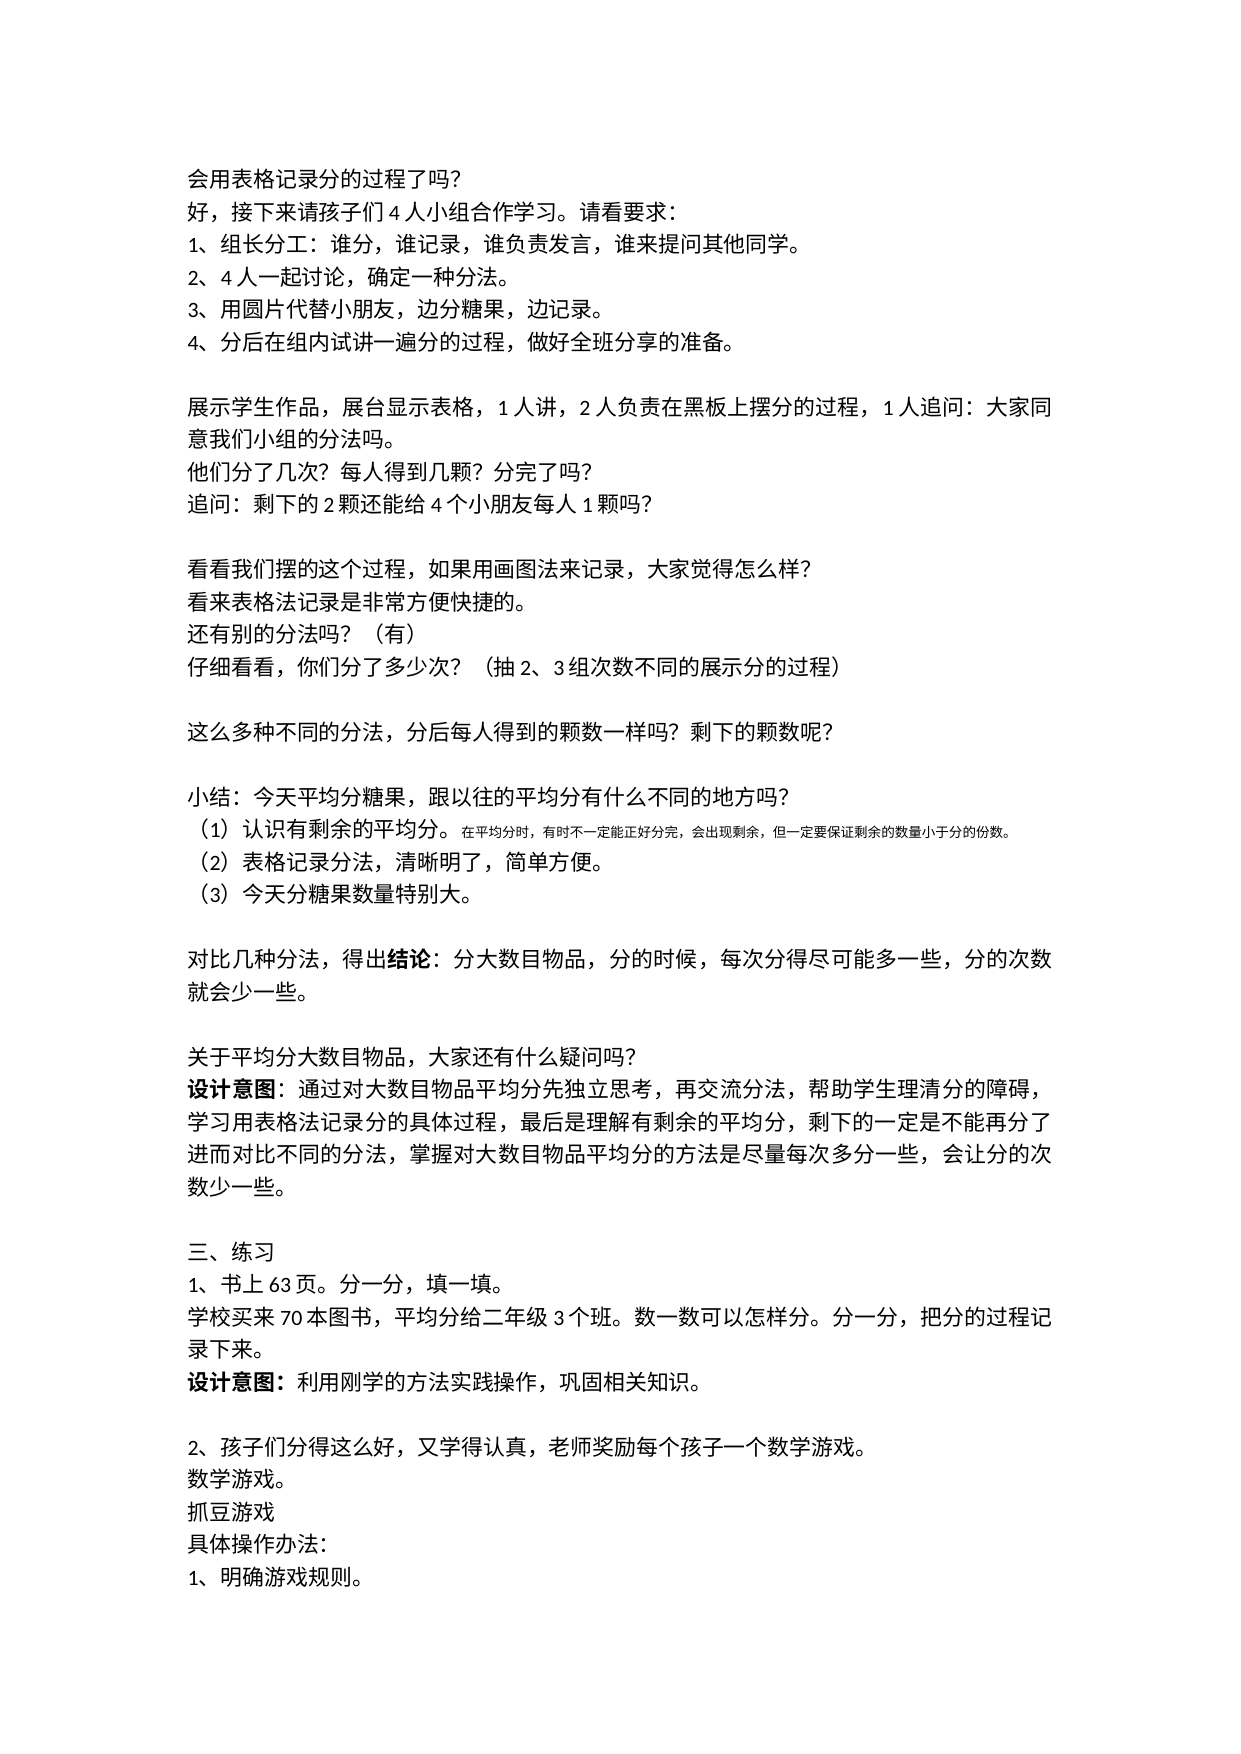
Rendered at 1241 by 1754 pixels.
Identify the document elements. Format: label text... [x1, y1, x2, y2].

list 组长分工：谁分，谁记录，谁负责发言，谁来提问其他同学。 [187, 227, 1053, 259]
list 用圆片代替小朋友，边分糖果，边记录。 [187, 292, 1053, 324]
list 他们分了几次？每人得到几颗？分完了吗？ [187, 454, 1053, 487]
text 数学游戏。 [187, 1462, 1053, 1494]
text 具体操作办法： [187, 1527, 1053, 1559]
list 4人一起讨论，确定一种分法。 [187, 259, 1053, 292]
list 对比几种分法，得出结论：分大数目物品，分的时候，每次分得尽可能多一些，分的次数就会少一些。 [187, 942, 1053, 1007]
list 展示学生作品，展台显示表格，1人讲，2人负责在黑板上摆分的过程，1人追问：大家同意我们小组的分法吗。 [187, 389, 1053, 454]
list 看看我们摆的这个过程，如果用画图法来记录，大家觉得怎么样？ [187, 552, 1053, 584]
list 设计意图：利用刚学的方法实践操作，巩固相关知识。 [187, 1364, 1053, 1397]
list 设计意图：通过对大数目物品平均分先独立思考，再交流分法，帮助学生理清分的障碍，学习用表格法记录分的具体过程，最后是理解有剩余的平均分，剩下的一定是不能再分了。进而对比不同的分法，掌握对大数目物品平均分的方法是尽量每次多分一些，会让分的次数少一些。 [187, 1072, 1053, 1202]
list 追问：剩下的2颗还能给4个小朋友每人1颗吗？ [187, 487, 1053, 519]
list 这么多种不同的分法，分后每人得到的颗数一样吗？剩下的颗数呢？ [187, 714, 1053, 747]
list 学校买来70本图书，平均分给二年级3个班。数一数可以怎样分。分一分，把分的过程记录下来。 [187, 1299, 1053, 1364]
list 2、孩子们分得这么好，又学得认真，老师奖励每个孩子一个数学游戏。 [187, 1429, 1053, 1462]
list 分后在组内试讲一遍分的过程，做好全班分享的准备。 [187, 324, 1053, 357]
text 抓豆游戏 [187, 1494, 1053, 1527]
list 认识有剩余的平均分。在平均分时，有时不一定能正好分完，会出现剩余，但一定要保证剩余的数量小于分的份数。 [187, 812, 1053, 844]
list 小结：今天平均分糖果，跟以往的平均分有什么不同的地方吗？ [187, 779, 1053, 812]
list 书上63页。分一分，填一填。 [187, 1267, 1053, 1299]
list 今天分糖果数量特别大。 [187, 877, 1053, 909]
list 还有别的分法吗？（有） [187, 617, 1053, 649]
list 看来表格法记录是非常方便快捷的。 [187, 584, 1053, 617]
text 1、明确游戏规则。 [187, 1559, 1053, 1592]
list 表格记录分法，清晰明了，简单方便。 [187, 844, 1053, 877]
list 练习 [187, 1234, 1053, 1267]
text 会用表格记录分的过程了吗？ [187, 162, 1053, 194]
text 好，接下来请孩子们4人小组合作学习。请看要求： [187, 194, 1053, 227]
list 关于平均分大数目物品，大家还有什么疑问吗？ [187, 1039, 1053, 1072]
list 仔细看看，你们分了多少次？（抽2、3组次数不同的展示分的过程） [187, 649, 1053, 682]
